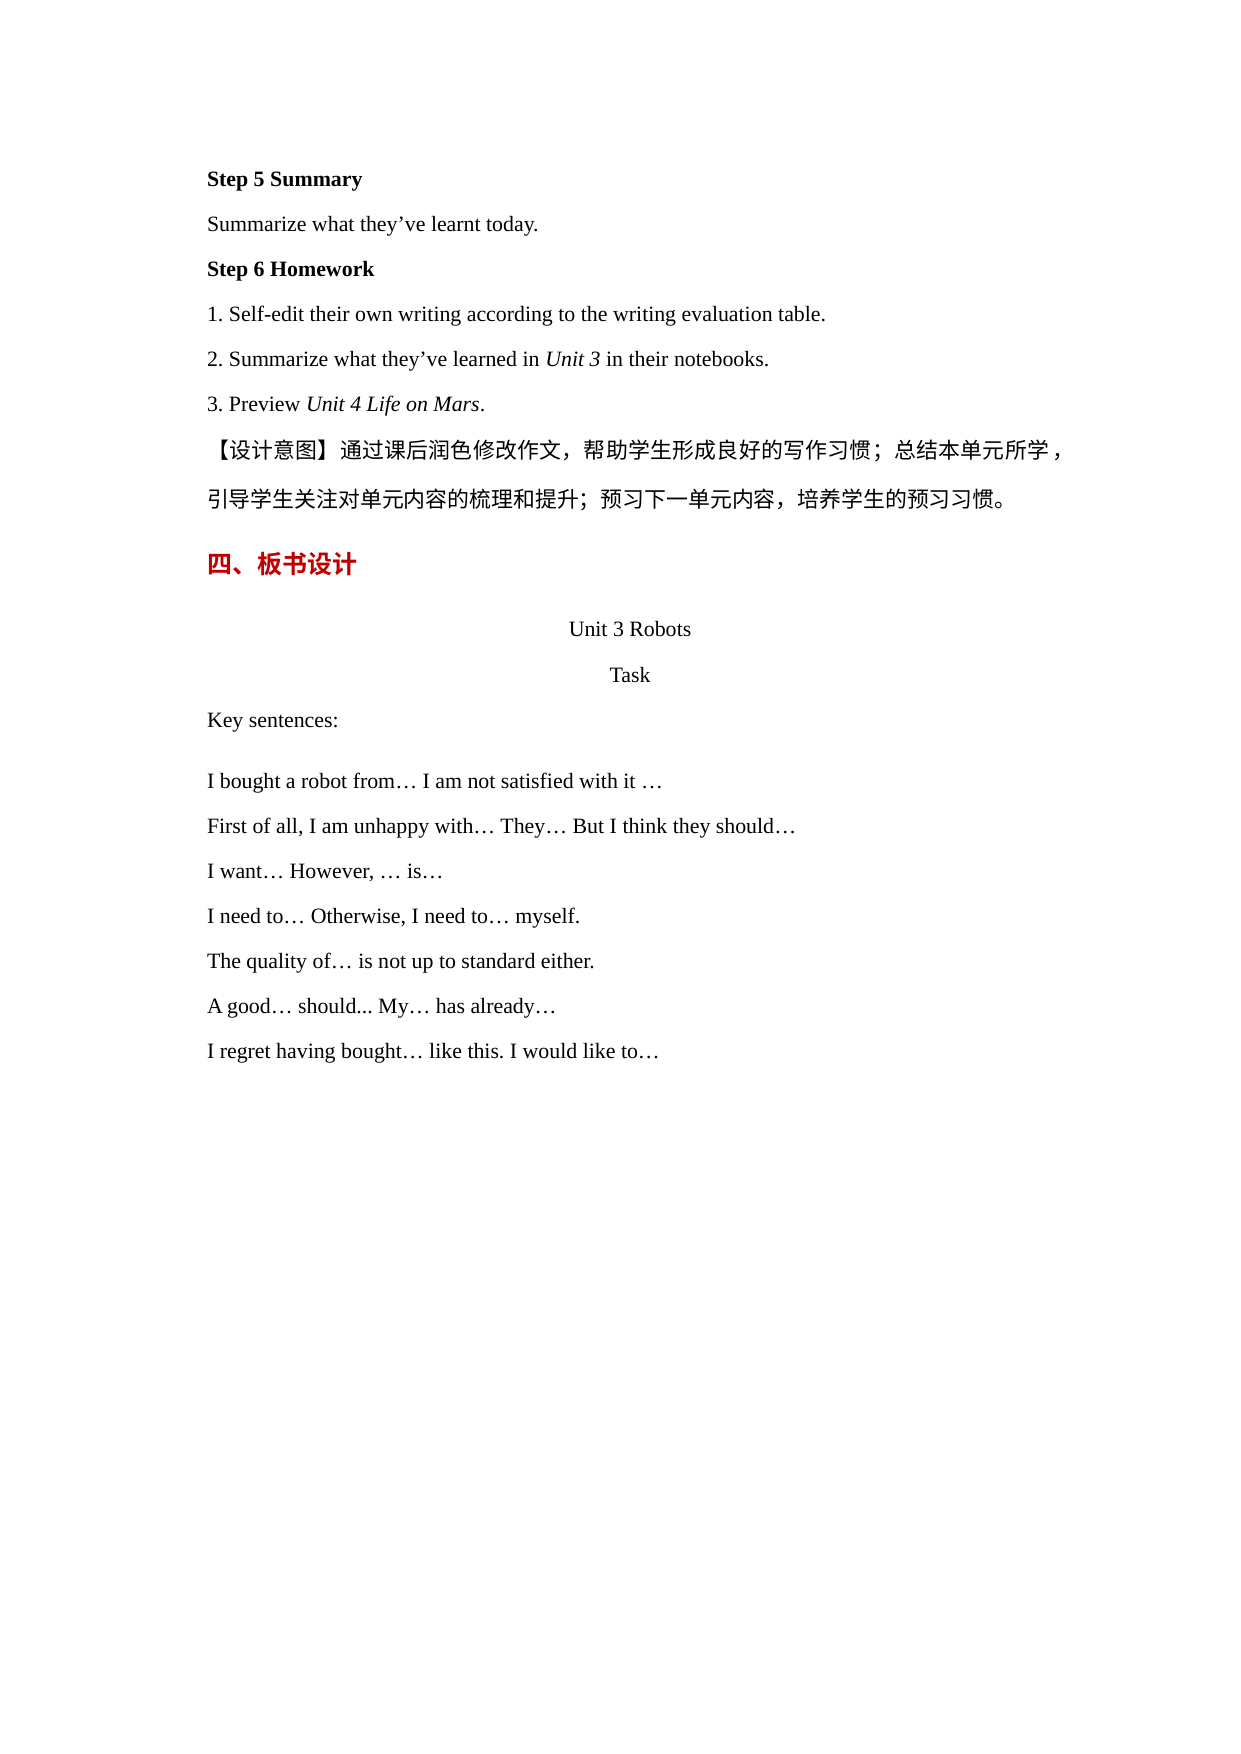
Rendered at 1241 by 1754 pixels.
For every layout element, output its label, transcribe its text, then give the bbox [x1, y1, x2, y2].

text First of all, I am unhappy with… They… But I think they should… [207, 809, 1053, 842]
text Unit 3 Robots [207, 613, 1053, 645]
text The quality of… is not up to standard either. [207, 945, 1053, 977]
text 2. Summarize what they’ve learned in Unit 3 in their notebooks. [207, 342, 1053, 375]
text Step 6 Homework [207, 252, 1053, 285]
text 3. Preview Unit 4 Life on Mars. [207, 387, 1053, 420]
text 【设计意图】通过课后润色修改作文，帮助学生形成良好的写作习惯；总结本单元所学，引导学生关注对单元内容的梳理和提升；预习下一单元内容，培养学生的预习习惯。 [207, 433, 1053, 514]
text Summarize what they’ve learnt today. [207, 207, 1053, 239]
text I need to… Otherwise, I need to… myself. [207, 899, 1053, 932]
text I bought a robot from… I am not satisfied with it … [207, 764, 1053, 797]
text Step 5 Summary [207, 162, 1053, 194]
text A good… should... My… has already… [207, 990, 1053, 1022]
text Key sentences: [207, 703, 1053, 736]
text I want… However, … is… [207, 854, 1053, 887]
text 四、板书设计 [207, 530, 1053, 595]
text 1. Self-edit their own writing according to the writing evaluation table. [207, 297, 1053, 330]
text Task [207, 658, 1053, 690]
text I regret having bought… like this. I would like to… [207, 1035, 1053, 1067]
